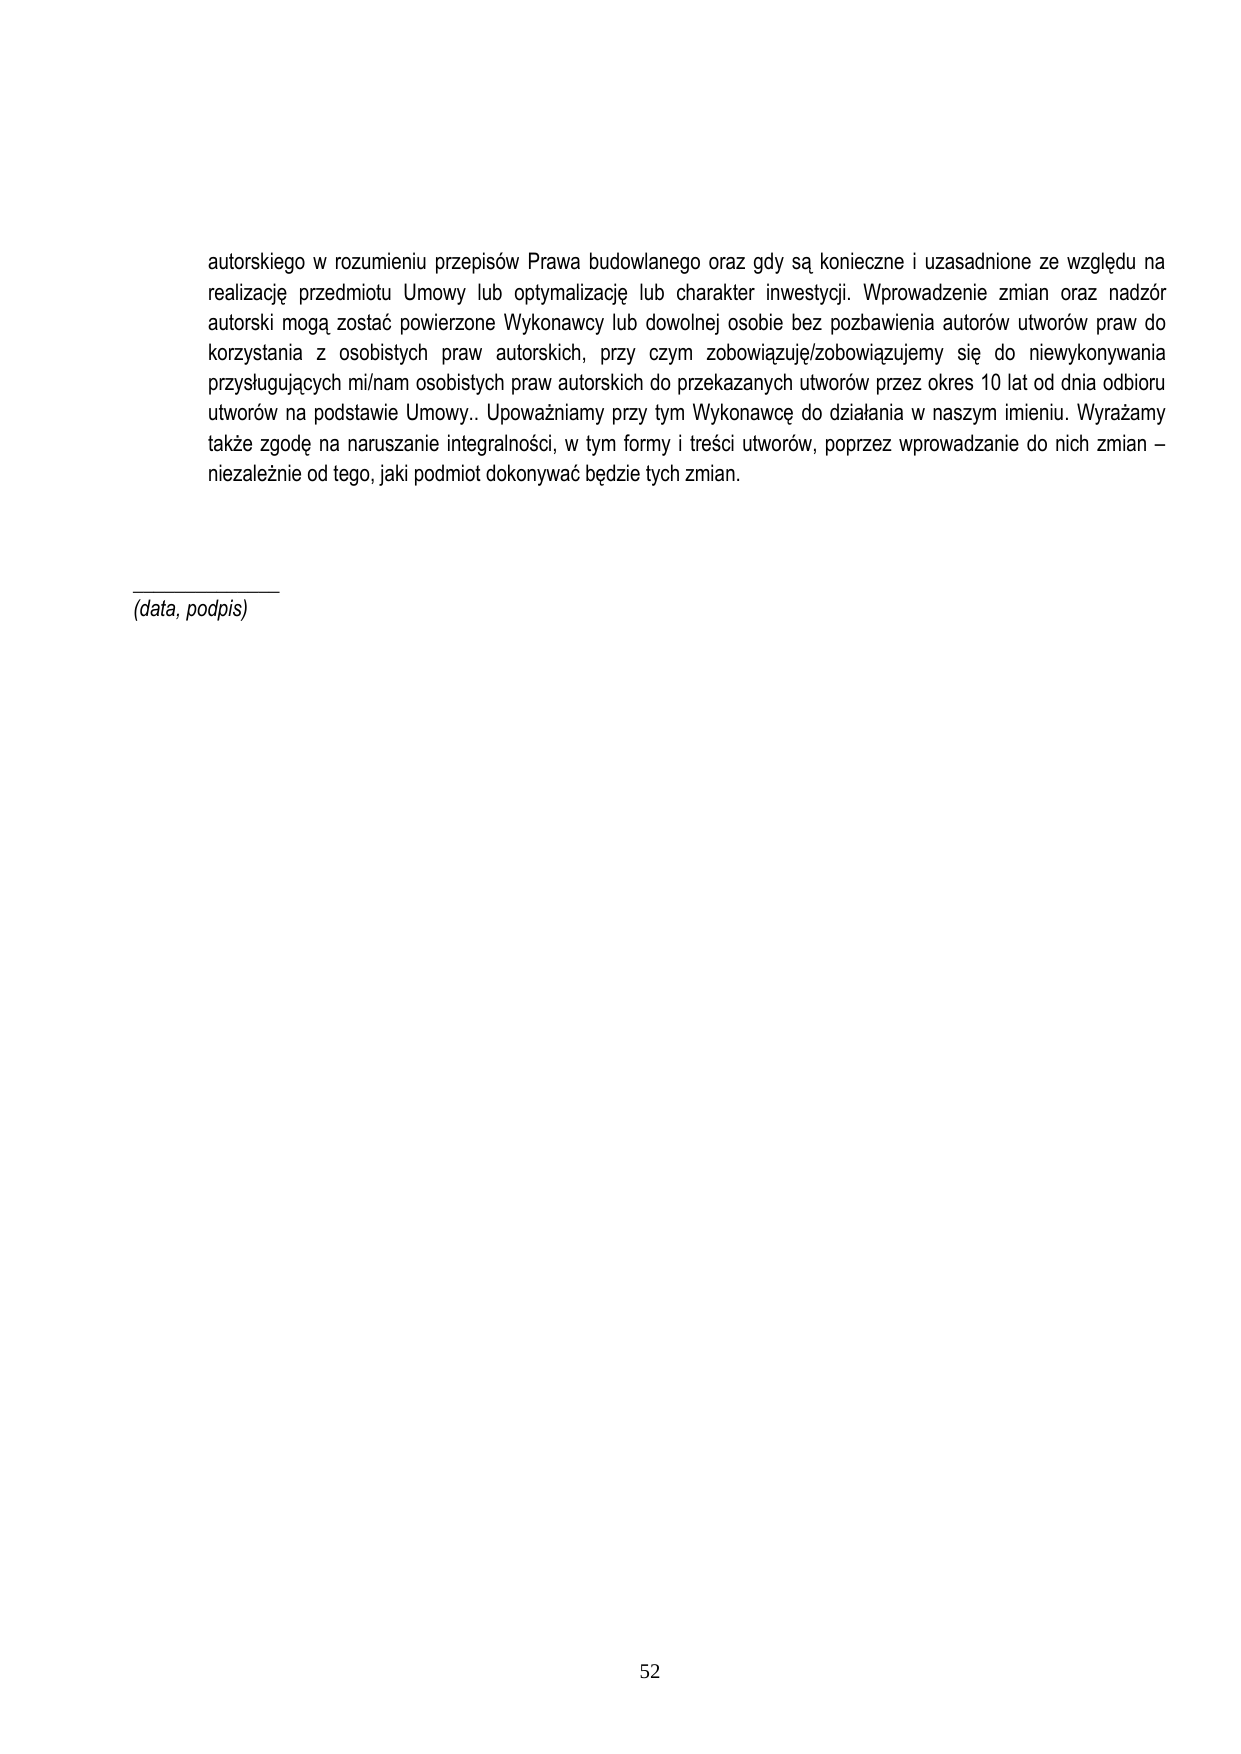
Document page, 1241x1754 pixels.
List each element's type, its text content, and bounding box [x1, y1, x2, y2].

text ______________ [133, 569, 1167, 595]
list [170, 248, 1167, 486]
text (data, podpis) [133, 595, 1167, 622]
